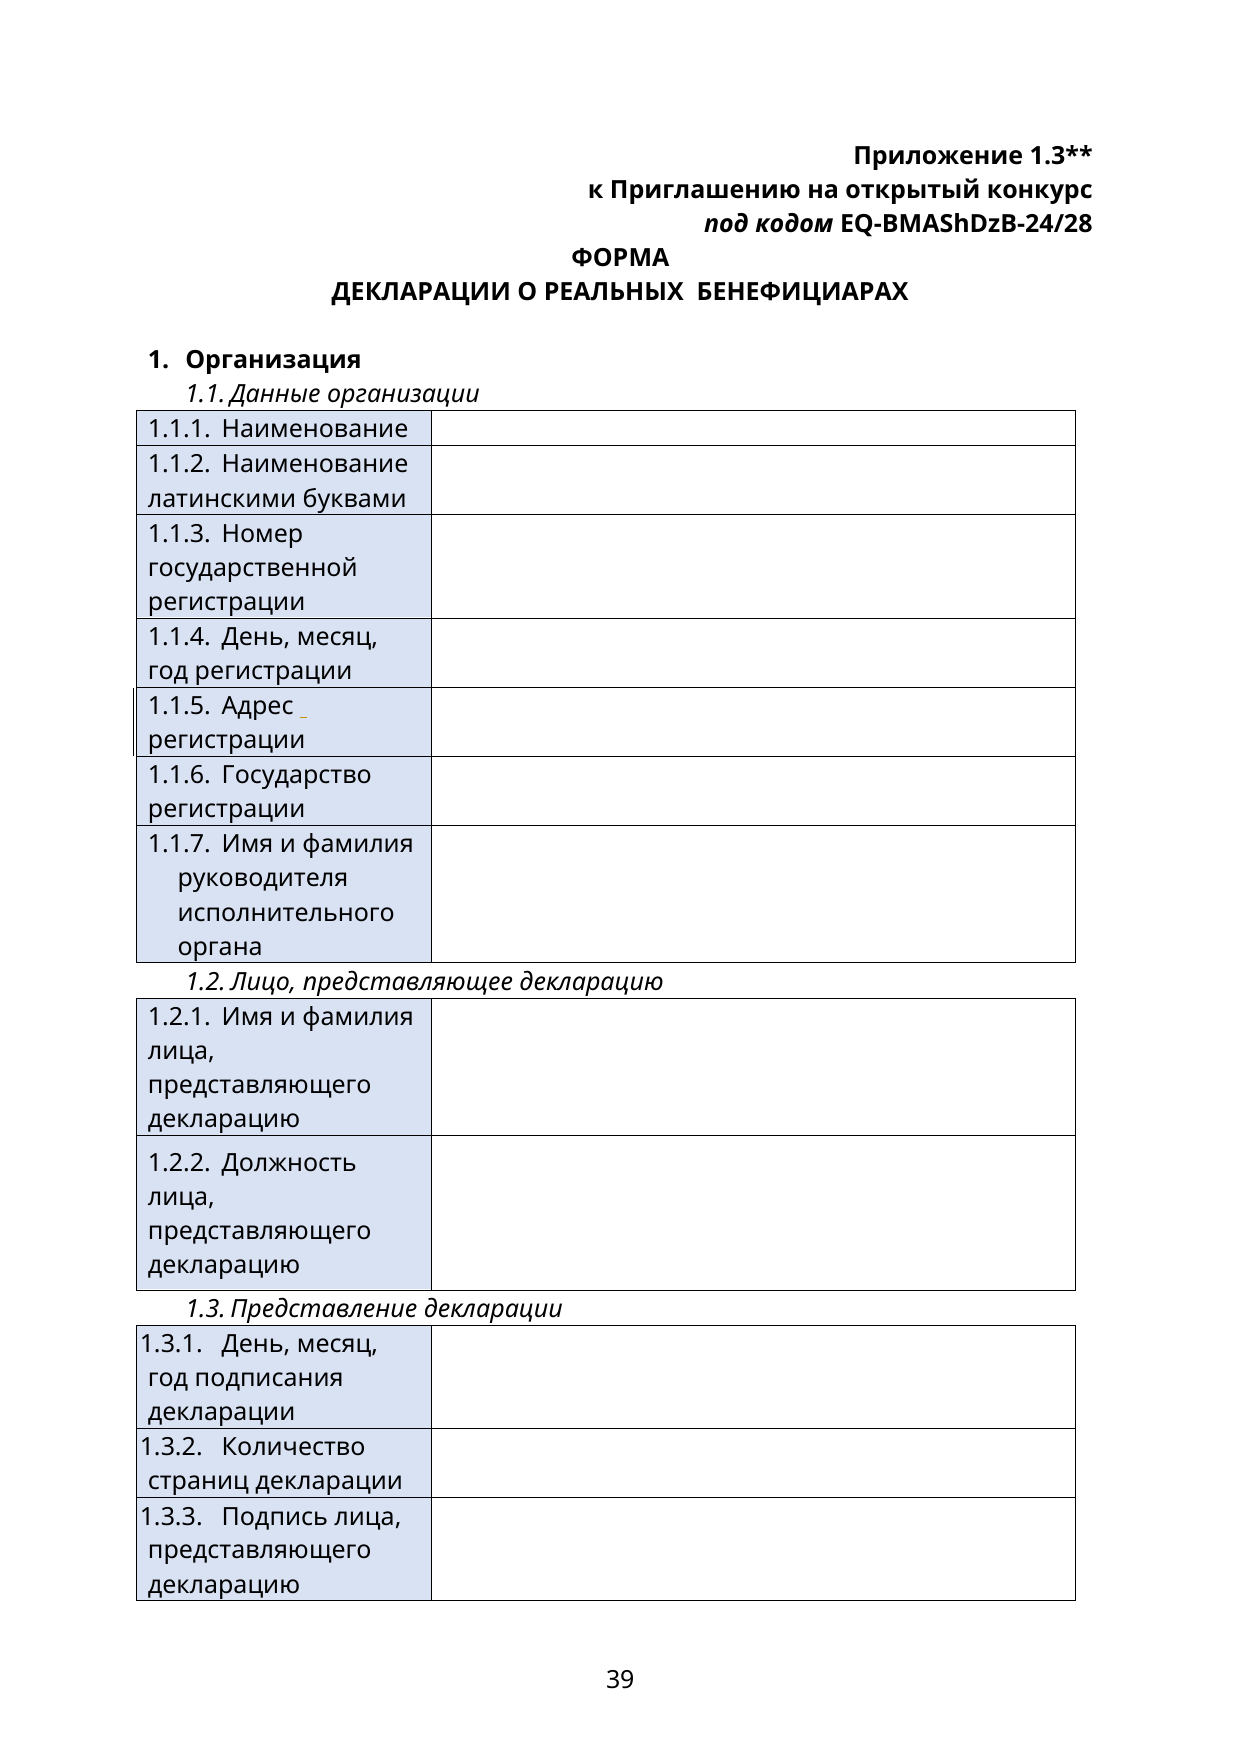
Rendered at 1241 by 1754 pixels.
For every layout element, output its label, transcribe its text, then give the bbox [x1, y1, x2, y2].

text к Приглашению на открытый конкурс [148, 172, 1092, 206]
text ДЕКЛАРАЦИИ О РЕАЛЬНЫХ БЕНЕФИЦИАРАХ [148, 274, 1092, 308]
table_header Наименование [137, 411, 431, 445]
table_cell Количество страниц декларации [137, 1429, 431, 1497]
table_cell [432, 826, 1075, 962]
table_cell [432, 1136, 1075, 1289]
table_cell [432, 688, 1075, 756]
list Организация [148, 342, 1092, 376]
table_cell Подпись лица, представляющего декларацию [137, 1498, 431, 1600]
table_cell [432, 757, 1075, 825]
table_cell Должность лица, представляющего декларацию [137, 1136, 431, 1289]
table_cell Государство регистрации [137, 757, 431, 825]
table_header [432, 999, 1075, 1135]
text ФОРМА [148, 240, 1092, 274]
subtitle под кодом EQ-BMAShDzB-24/28 [148, 206, 1092, 240]
text Приложение 1.3** [148, 137, 1092, 172]
table_cell [432, 1429, 1075, 1497]
list Лицо, представляющее декларацию [185, 963, 1092, 997]
table_cell Имя и фамилия руководителя исполнительного органа [137, 826, 431, 962]
table_cell Номер государственной регистрации [137, 515, 431, 617]
table_cell Наименование латинскими буквами [137, 446, 431, 514]
table_cell [432, 515, 1075, 617]
list Данные организации [185, 376, 1092, 410]
table_header [432, 411, 1075, 445]
table_header День, месяц, год подписания декларации [137, 1326, 431, 1428]
table_header [432, 1326, 1075, 1428]
table_cell [432, 446, 1075, 514]
table_cell [432, 1498, 1075, 1600]
table_cell Адрес регистрации [137, 688, 431, 756]
table_cell [432, 619, 1075, 687]
table_cell День, месяц, год регистрации [137, 619, 431, 687]
list Представление декларации [185, 1291, 1092, 1325]
table_header Имя и фамилия лица, представляющего декларацию [137, 999, 431, 1135]
